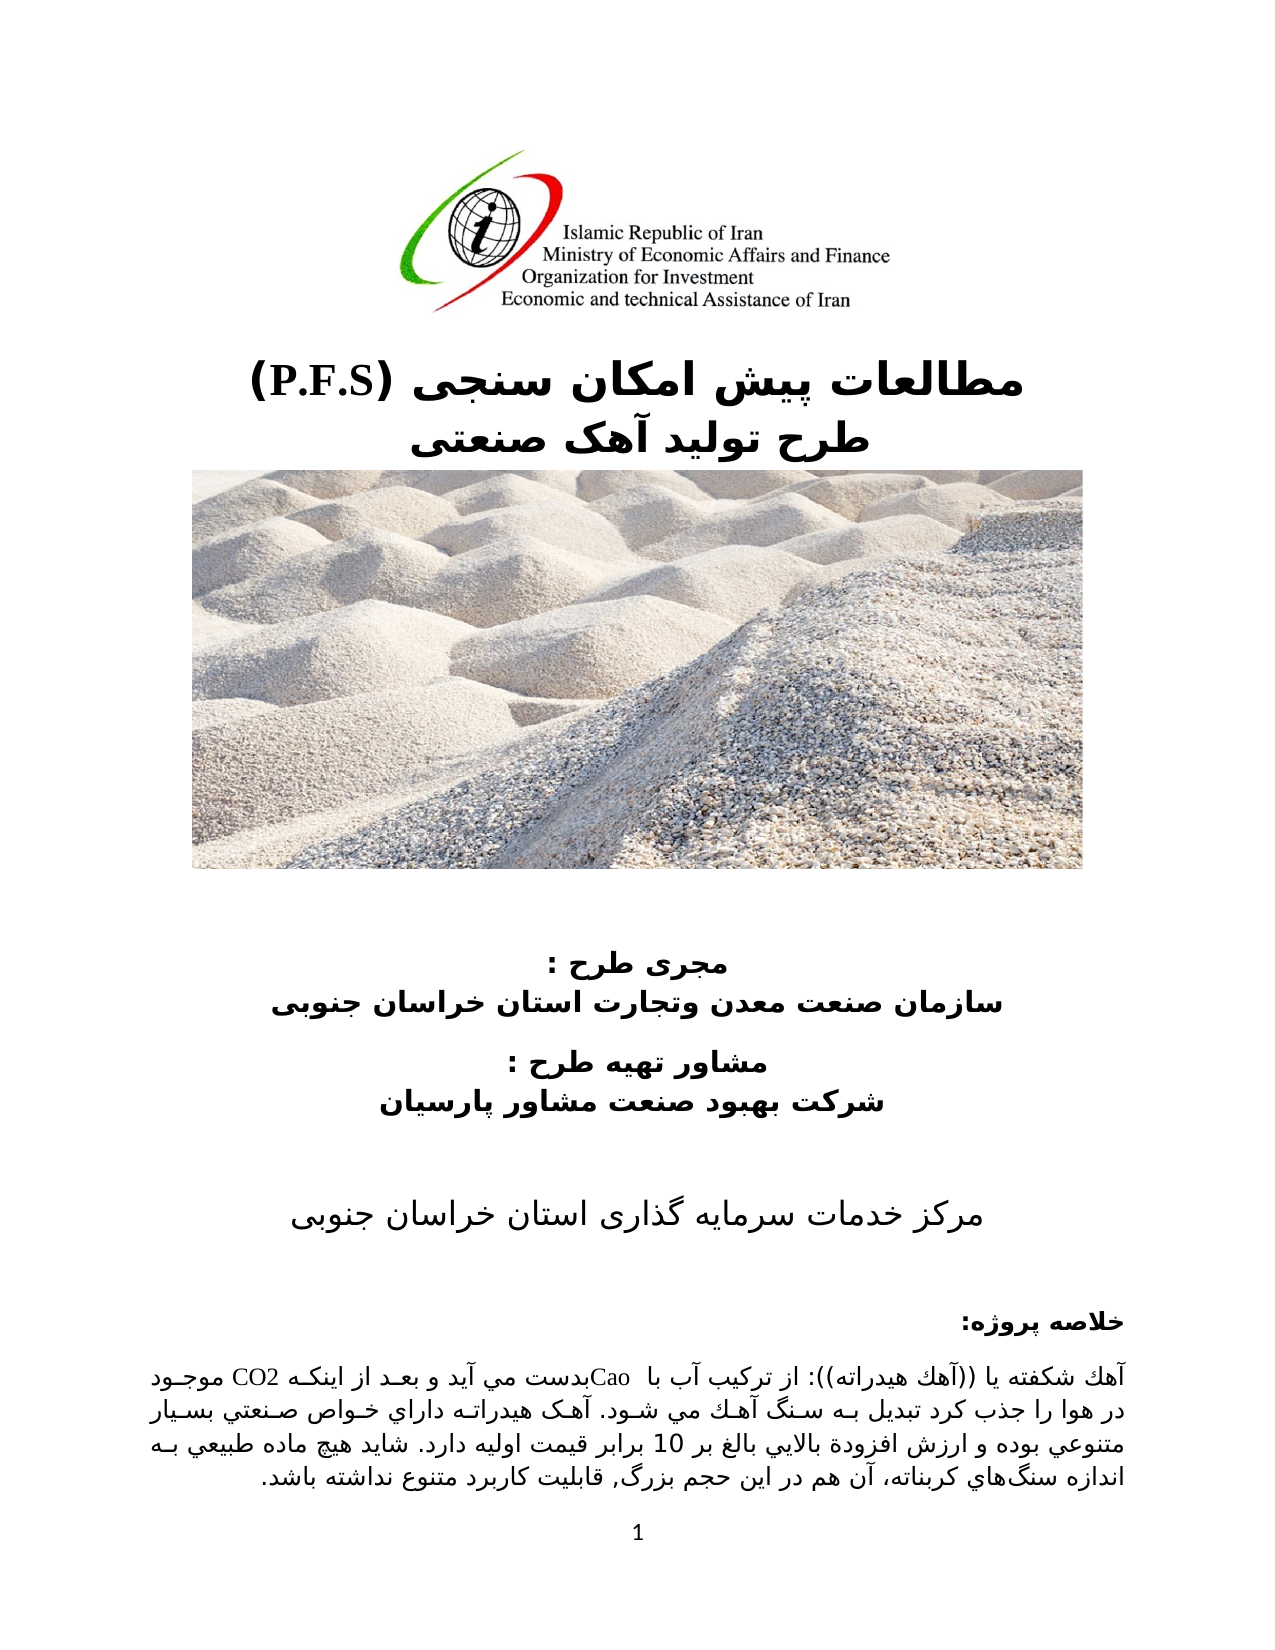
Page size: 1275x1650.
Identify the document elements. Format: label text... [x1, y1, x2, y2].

text طرح توليد آهک صنعتی [150, 414, 1125, 463]
text مجری طرح : [150, 946, 1125, 980]
text مرکز خدمات سرمایه گذاری استان خراسان جنوبی [150, 1194, 1125, 1233]
text آهك شكفته يا ((آهك هيدراته)): از تركيب آب با Caoبدست مي آيد و بعد از اينكه CO2 موجود در هوا را جذب كرد تبديل به سنگ آهك مي شود. آهک هيدراته داراي خواص صنعتي بسيار متنوعي بوده و ارزش افزودة بالايي بالغ بر 10 برابر قيمت اوليه دارد. شايد هيچ ماده طبيعي به اندازه سنگ‌هاي كربناته، آن هم در اين حجم بزرگ, قابليت كاربرد متنوع نداشته باشد. [150, 1362, 1125, 1492]
picture [192, 470, 1083, 869]
text سازمان صنعت معدن وتجارت استان خراسان جنوبی [150, 985, 1125, 1019]
picture [395, 150, 900, 319]
text شرکت بهبود صنعت مشاور پارسیان [150, 1084, 1125, 1118]
text مشاور تهیه طرح : [150, 1045, 1125, 1079]
text خلاصه پروژه: [150, 1307, 1125, 1337]
text مطالعات پیش امکان سنجی (P.F.S) [150, 353, 1125, 406]
